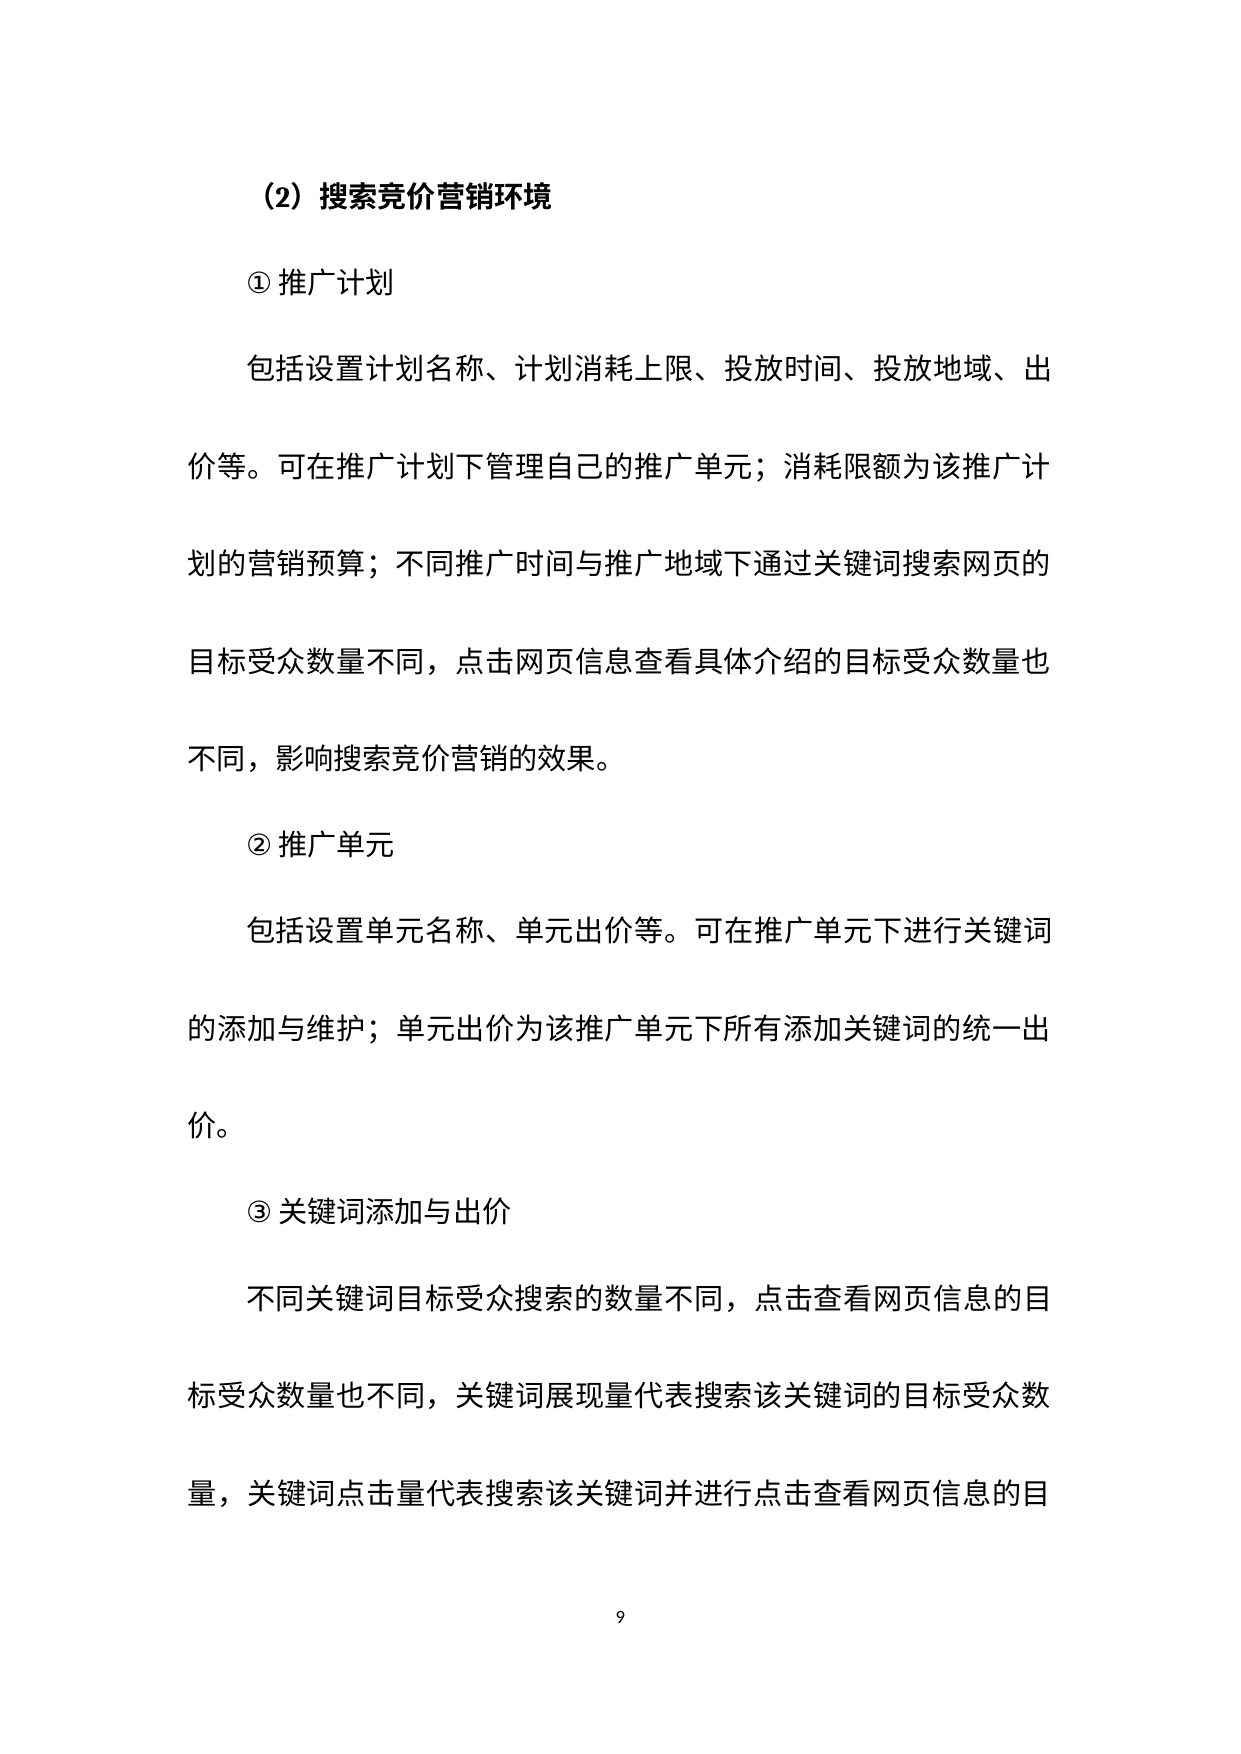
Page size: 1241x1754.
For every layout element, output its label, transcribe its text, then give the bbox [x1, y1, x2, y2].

text 包括设置计划名称、计划消耗上限、投放时间、投放地域、出价等。可在推广计划下管理自己的推广单元；消耗限额为该推广计划的营销预算；不同推广时间与推广地域下通过关键词搜索网页的目标受众数量不同，点击网页信息查看具体介绍的目标受众数量也不同，影响搜索竞价营销的效果。 [187, 334, 1053, 789]
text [187, 1264, 1053, 1524]
subtitle （2）搜索竞价营销环境 [187, 162, 1053, 227]
text ③关键词添加与出价 [187, 1178, 1053, 1243]
text ①推广计划 [187, 248, 1053, 313]
text ②推广单元 [187, 810, 1053, 875]
text 包括设置单元名称、单元出价等。可在推广单元下进行关键词的添加与维护；单元出价为该推广单元下所有添加关键词的统一出价。 [187, 897, 1053, 1157]
